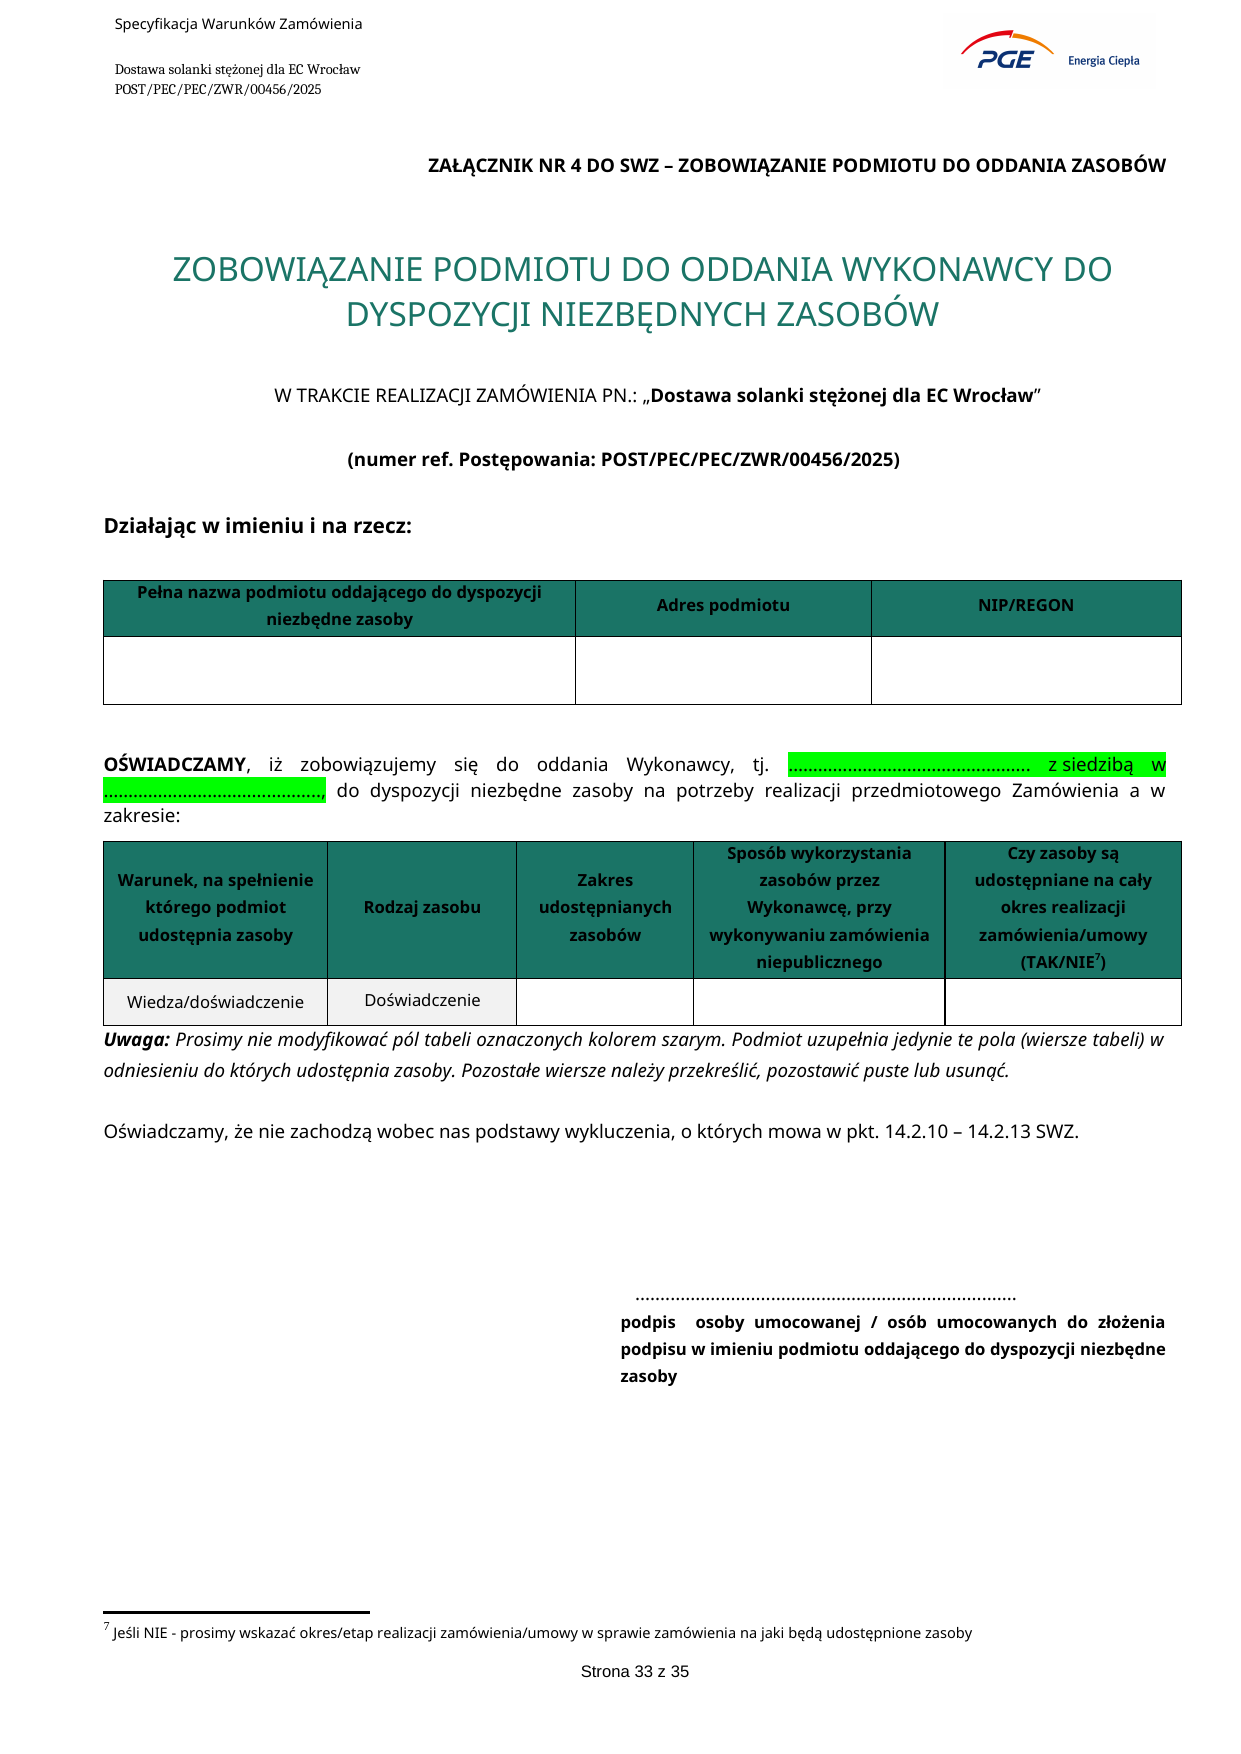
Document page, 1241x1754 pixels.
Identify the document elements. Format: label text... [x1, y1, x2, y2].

table_cell [694, 979, 944, 1025]
text Oświadczamy, że nie zachodzą wobec nas podstawy wykluczenia, o których mowa w pkt. 14.2.10 – 14.2.13 SWZ. [103, 1118, 1166, 1144]
text ZAŁĄCZNIK NR 4 DO SWZ – ZOBOWIĄZANIE PODMIOTU DO ODDANIA ZASOBÓW [103, 152, 1166, 178]
table_header Warunek, na spełnienie którego podmiot udostępnia zasoby [104, 842, 327, 978]
table_cell [872, 637, 1181, 704]
text podpis osoby umocowanej / osób umocowanych do złożenia podpisu w imieniu podmiotu oddającego do dyspozycji niezbędne zasoby [620, 1311, 1166, 1388]
table_header Sposób wykorzystania zasobów przez Wykonawcę, przy wykonywaniu zamówienia niepublicznego [694, 842, 944, 978]
table_header Zakres udostępnianych zasobów [517, 842, 693, 978]
table_header ZOBOWIĄZANIE PODMIOTU DO ODDANIA WYKONAWCY DO DYSPOZYCJI NIEZBĘDNYCH ZASOBÓW w trakcie realizacji Zamówienia pn.: „Dostawa solanki stężonej dla EC Wrocław” (numer ref. Postępowania: POST/PEC/PEC/ZWR/00456/2025) [81, 220, 1166, 477]
table_cell [517, 979, 693, 1025]
text Działając w imieniu i na rzecz: [103, 511, 1166, 540]
table_cell Wiedza/doświadczenie [104, 979, 327, 1025]
table_header Rodzaj zasobu [328, 842, 516, 978]
table_cell [104, 637, 575, 704]
table_header Czy zasoby są udostępniane na cały okres realizacji zamówienia/umowy (TAK/NIE) [946, 842, 1181, 978]
text OŚWIADCZAMY, iż zobowiązujemy się do oddania Wykonawcy, tj. ………………………………….……... z siedzibą w …………………………………….., do dyspozycji niezbędne zasoby na potrzeby realizacji przedmiotowego Zamówienia a w zakresie: [103, 752, 1166, 828]
text ............................................................................ [635, 1248, 1166, 1306]
table_header NIP/REGON [872, 581, 1181, 636]
table_cell [576, 637, 871, 704]
table_cell [946, 979, 1181, 1025]
table_header Pełna nazwa podmiotu oddającego do dyspozycji niezbędne zasoby [104, 581, 575, 636]
table_cell Doświadczenie [328, 979, 516, 1025]
picture [943, 13, 1156, 89]
text Uwaga: Prosimy nie modyfikować pól tabeli oznaczonych kolorem szarym. Podmiot uzupełnia jedynie te pola (wiersze tabeli) w odniesieniu do których udostępnia zasoby. Pozostałe wiersze należy przekreślić, pozostawić puste lub usunąć. [103, 1026, 1166, 1082]
table_header Adres podmiotu [576, 581, 871, 636]
